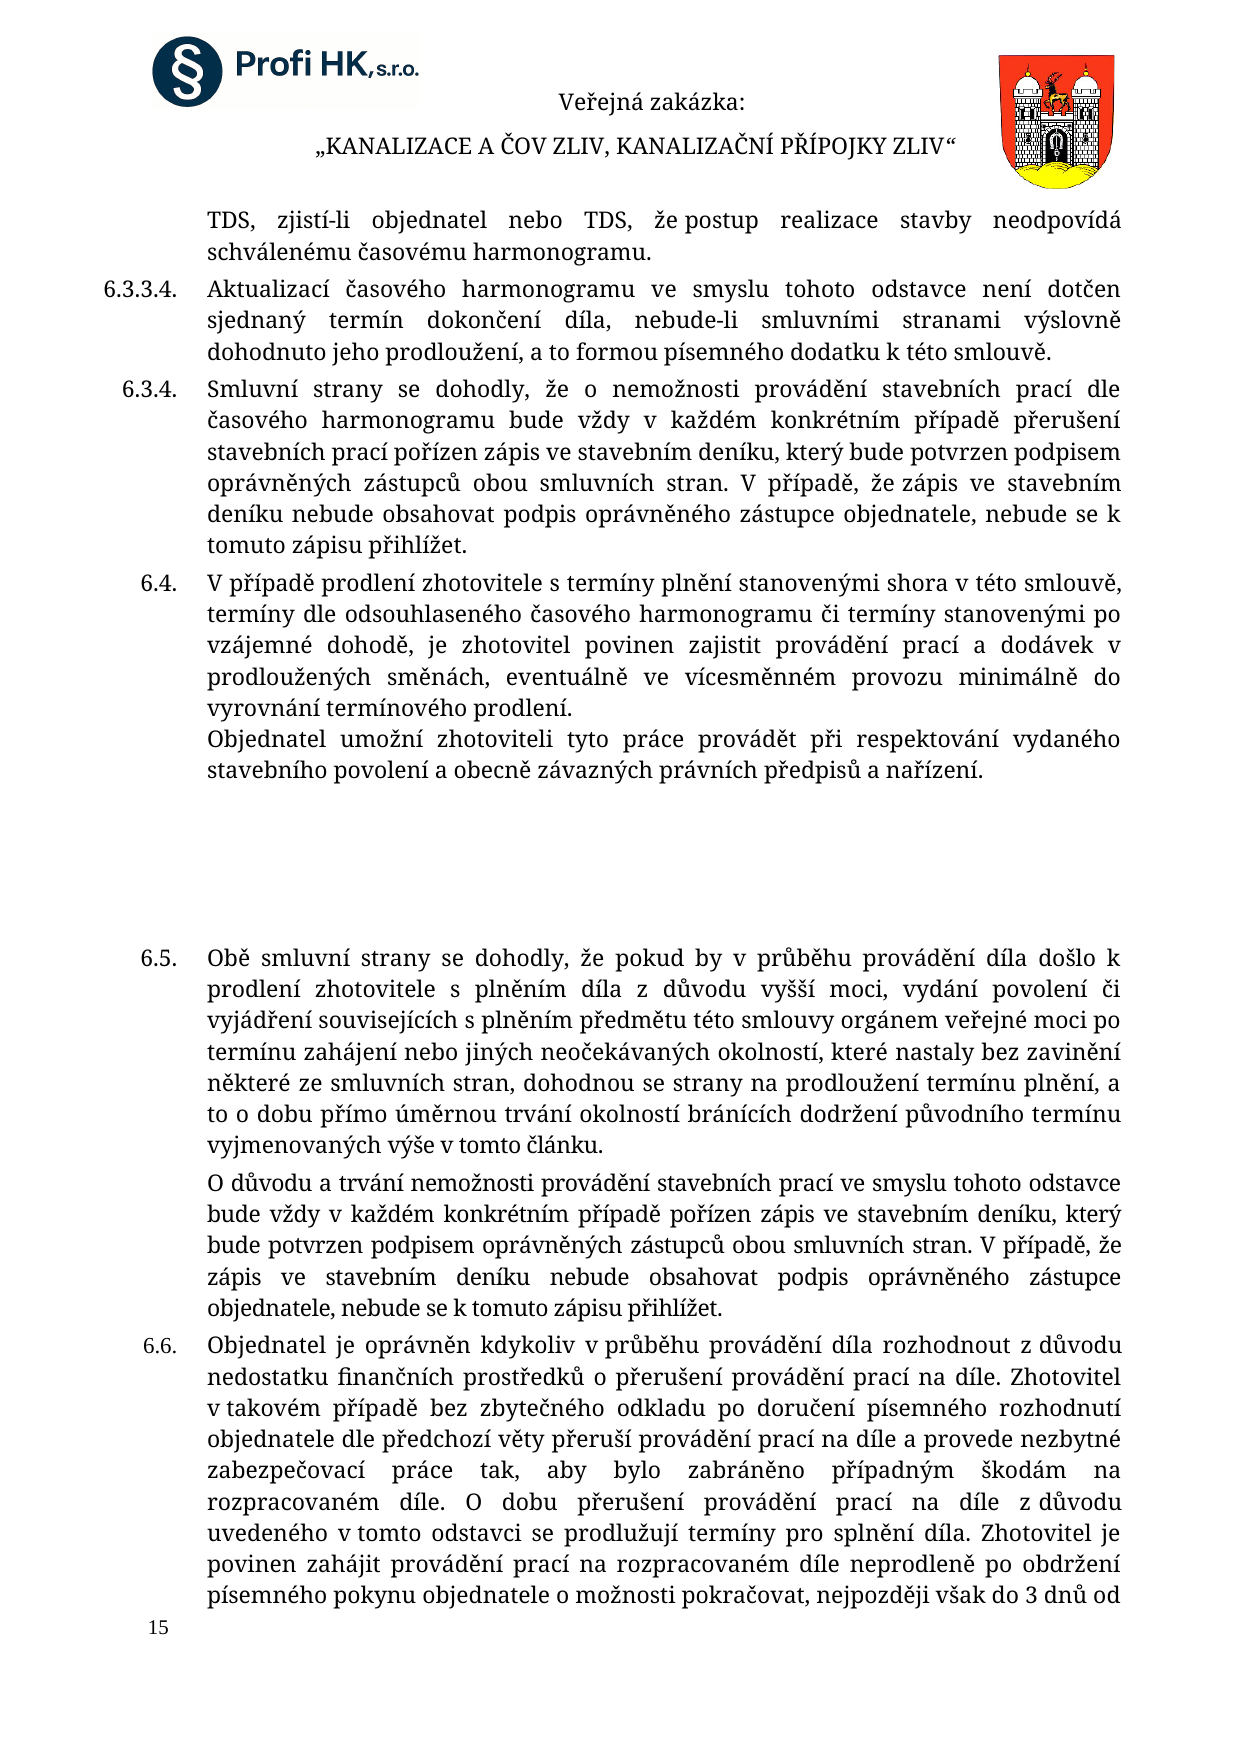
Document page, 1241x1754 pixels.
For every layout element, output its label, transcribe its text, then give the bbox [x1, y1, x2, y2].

picture [998, 55, 1115, 189]
picture [150, 33, 421, 109]
text O důvodu a trvání nemožnosti provádění stavebních prací ve smyslu tohoto odstavce bude vždy v každém konkrétním případě pořízen zápis ve stavebním deníku, který bude potvrzen podpisem oprávněných zástupců obou smluvních stran. V případě, že zápis ve stavebním deníku nebude obsahovat podpis oprávněného zástupce objednatele, nebude se k tomuto zápisu přihlížet. [207, 1167, 1122, 1323]
list Aktualizací časového harmonogramu ve smyslu tohoto odstavce není dotčen sjednaný termín dokončení díla, nebude-li smluvními stranami výslovně dohodnuto jeho prodloužení, a to formou písemného dodatku k této smlouvě. [177, 273, 1122, 367]
list Obě smluvní strany se dohodly, že pokud by v průběhu provádění díla došlo k prodlení zhotovitele s plněním díla z důvodu vyšší moci, vydání povolení či vyjádření souvisejících s plněním předmětu této smlouvy orgánem veřejné moci po termínu zahájení nebo jiných neočekávaných okolností, které nastaly bez zavinění některé ze smluvních stran, dohodnou se strany na prodloužení termínu plnění, a to o dobu přímo úměrnou trvání okolností bránících dodržení původního termínu vyjmenovaných výše v tomto článku. [177, 942, 1122, 1160]
list Smluvní strany se dohodly, že o nemožnosti provádění stavebních prací dle časového harmonogramu bude vždy v každém konkrétním případě přerušení stavebních prací pořízen zápis ve stavebním deníku, který bude potvrzen podpisem oprávněných zástupců obou smluvních stran. V případě, že zápis ve stavebním deníku nebude obsahovat podpis oprávněného zástupce objednatele, nebude se k tomuto zápisu přihlížet. [177, 373, 1122, 560]
list V případě prodlení zhotovitele s termíny plnění stanovenými shora v této smlouvě, termíny dle odsouhlaseného časového harmonogramu či termíny stanovenými po vzájemné dohodě, je zhotovitel povinen zajistit provádění prací a dodávek v prodloužených směnách, eventuálně ve vícesměnném provozu minimálně do vyrovnání termínového prodlení. [177, 567, 1122, 723]
list Objednatel umožní zhotoviteli tyto práce provádět při respektování vydaného stavebního povolení a obecně závazných právních předpisů a nařízení. [207, 723, 1122, 785]
